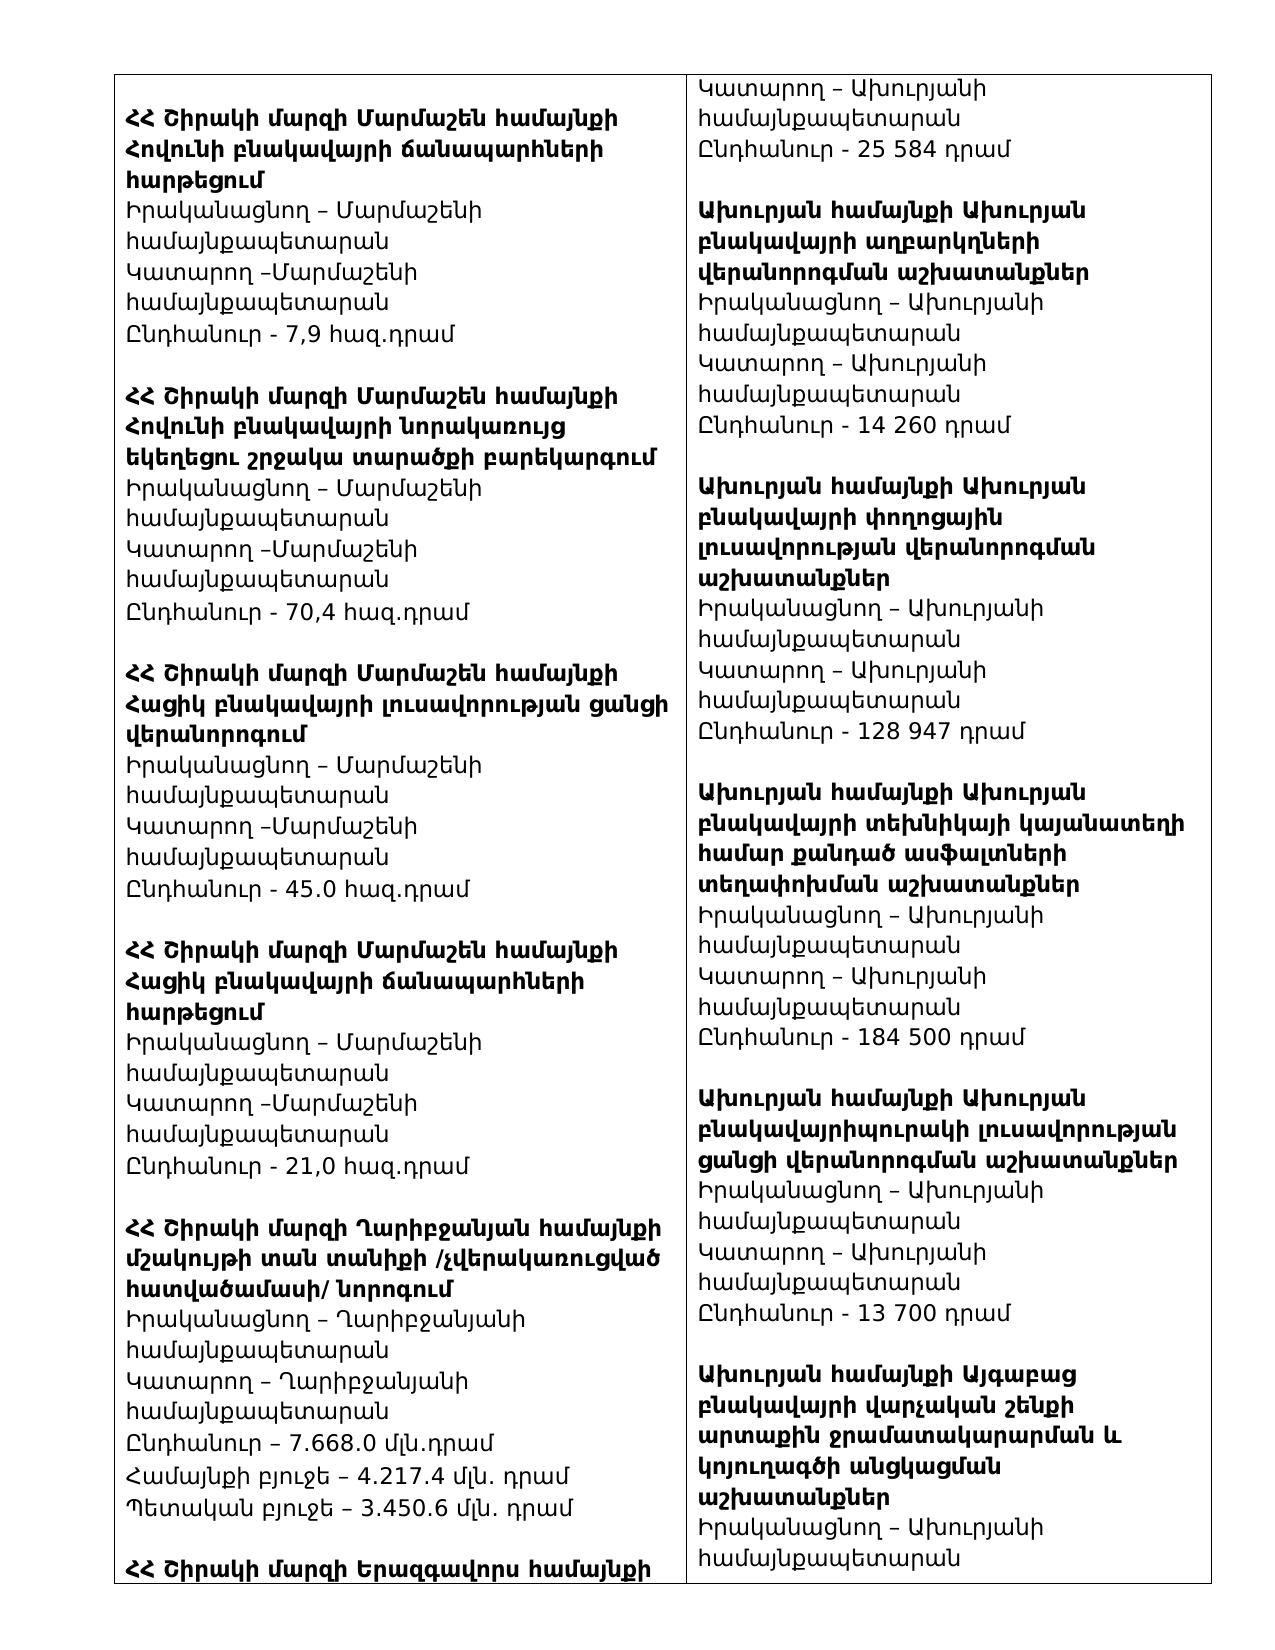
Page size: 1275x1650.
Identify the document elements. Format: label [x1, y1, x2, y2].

table_cell [115, 75, 686, 1583]
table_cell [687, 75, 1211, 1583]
